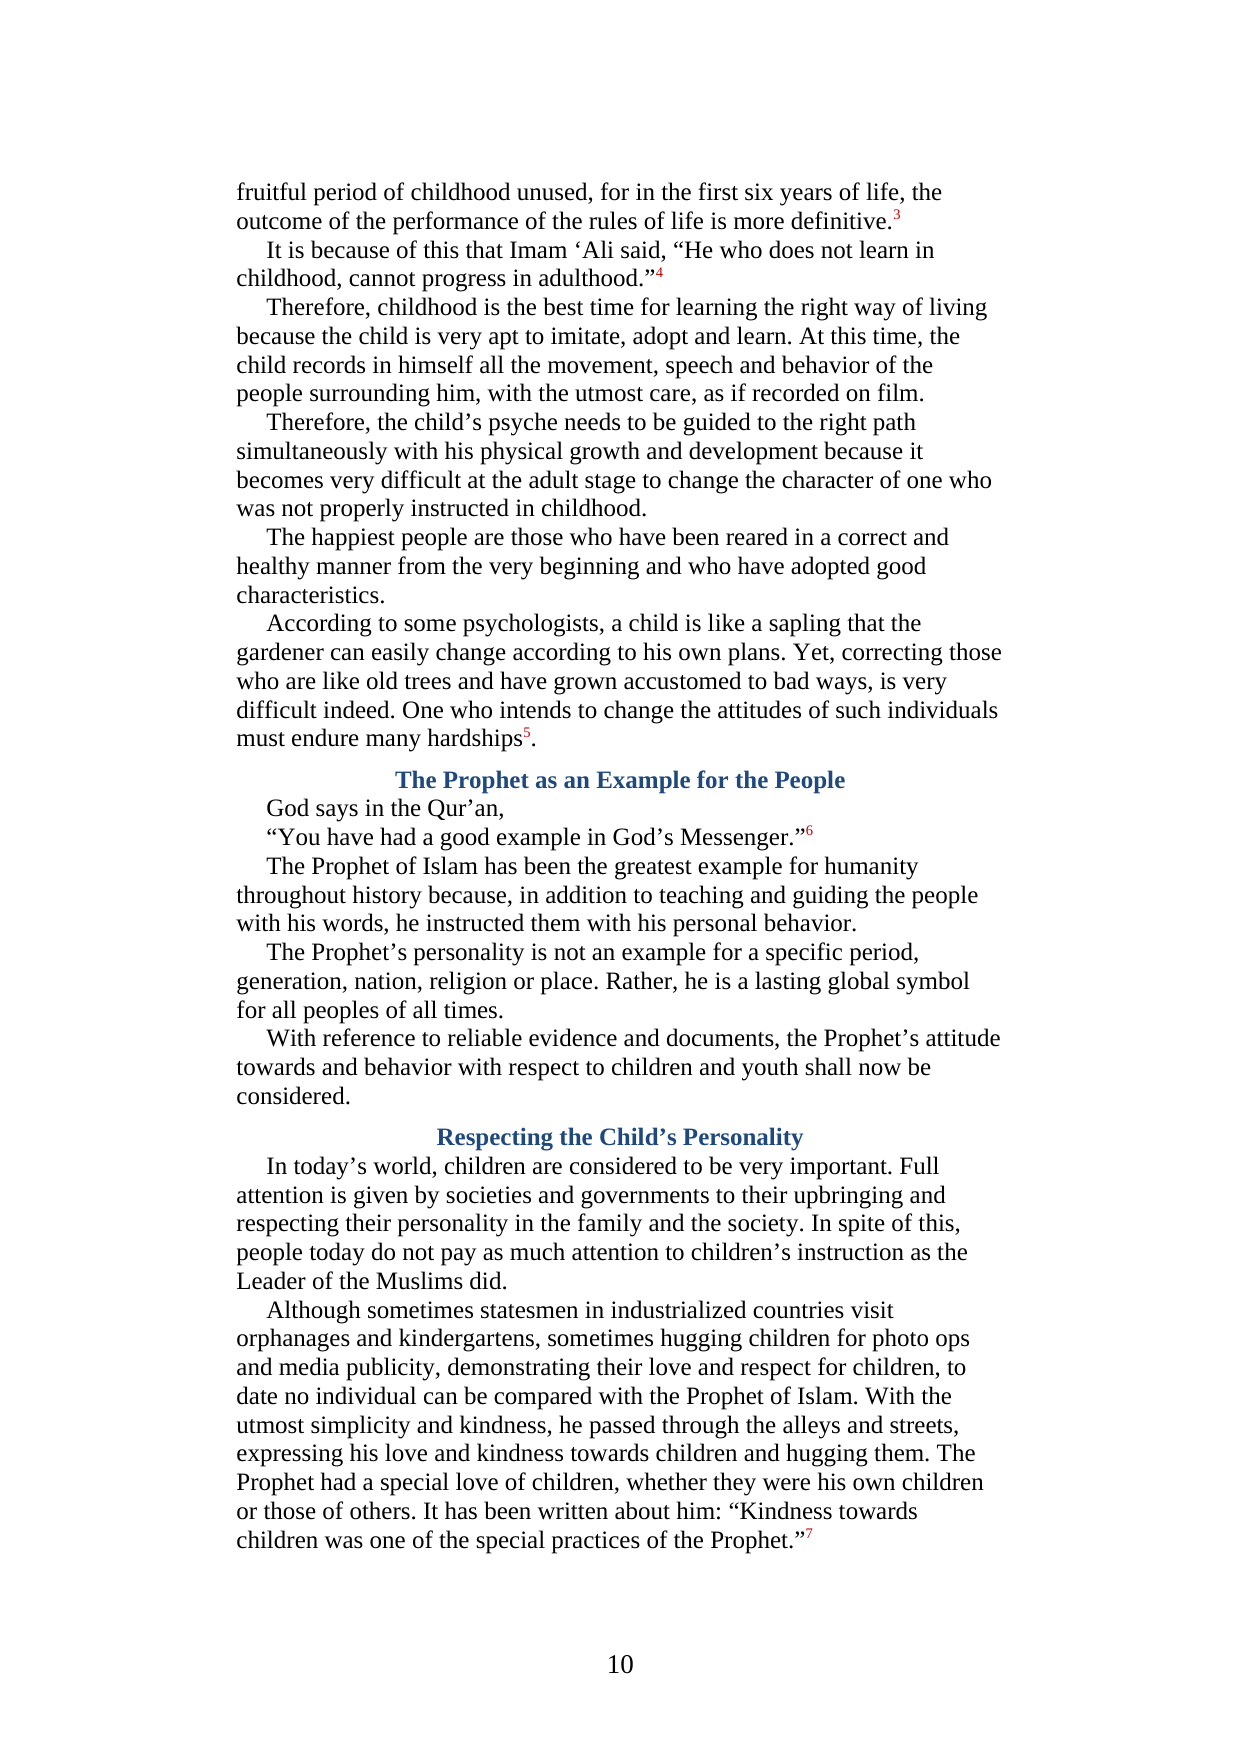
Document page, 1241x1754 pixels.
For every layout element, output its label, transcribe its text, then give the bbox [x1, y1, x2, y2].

text God says in the Qur’an, [236, 793, 1004, 822]
text Although sometimes statesmen in industrialized countries visit orphanages and kindergartens, sometimes hugging children for photo ops and media publicity, demonstrating their love and respect for children, to date no individual can be compared with the Prophet of Islam. With the utmost simplicity and kindness, he passed through the alleys and streets, expressing his love and kindness towards children and hugging them. The Prophet had a special love of children, whether they were his own children or those of others. It has been written about him: “Kindness towards children was one of the special practices of the Prophet.”7 [236, 1295, 1004, 1553]
text The Prophet of Islam has been the greatest example for humanity throughout history because, in addition to teaching and guiding the people with his words, he instructed them with his personal behavior. [236, 851, 1004, 937]
text In today’s world, children are considered to be very important. Full attention is given by societies and governments to their upbringing and respecting their personality in the family and the society. In spite of this, people today do not pay as much attention to children’s instruction as the Leader of the Muslims did. [236, 1151, 1004, 1295]
text The Prophet’s personality is not an example for a specific period, generation, nation, religion or place. Rather, he is a lasting global symbol for all peoples of all times. [236, 937, 1004, 1023]
text The happiest people are those who have been reared in a correct and healthy manner from the very beginning and who have adopted good characteristics. [236, 522, 1004, 608]
text With reference to reliable evidence and documents, the Prophet’s attitude towards and behavior with respect to children and youth shall now be considered. [236, 1023, 1004, 1110]
text Therefore, childhood is the best time for learning the right way of living because the child is very apt to imitate, adopt and learn. At this time, the child records in himself all the movement, speech and behavior of the people surrounding him, with the utmost care, as if recorded on film. [236, 292, 1004, 407]
subtitle The Prophet as an Example for the People [236, 765, 1004, 793]
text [236, 177, 1004, 235]
subtitle Respecting the Child’s Personality [236, 1122, 1004, 1151]
text According to some psychologists, a child is like a sapling that the gardener can easily change according to his own plans. Yet, correcting those who are like old trees and have grown accustomed to bad ways, is very difficult indeed. One who intends to change the attitudes of such individuals must endure many hardships5. [236, 608, 1004, 752]
text “You have had a good example in God’s Messenger.”6 [236, 822, 1004, 851]
text Therefore, the child’s psyche needs to be guided to the right path simultaneously with his physical growth and development because it becomes very difficult at the adult stage to change the character of one who was not properly instructed in childhood. [236, 407, 1004, 522]
text It is because of this that Imam ‘Ali said, “He who does not learn in childhood, cannot progress in adulthood.”4 [236, 235, 1004, 292]
